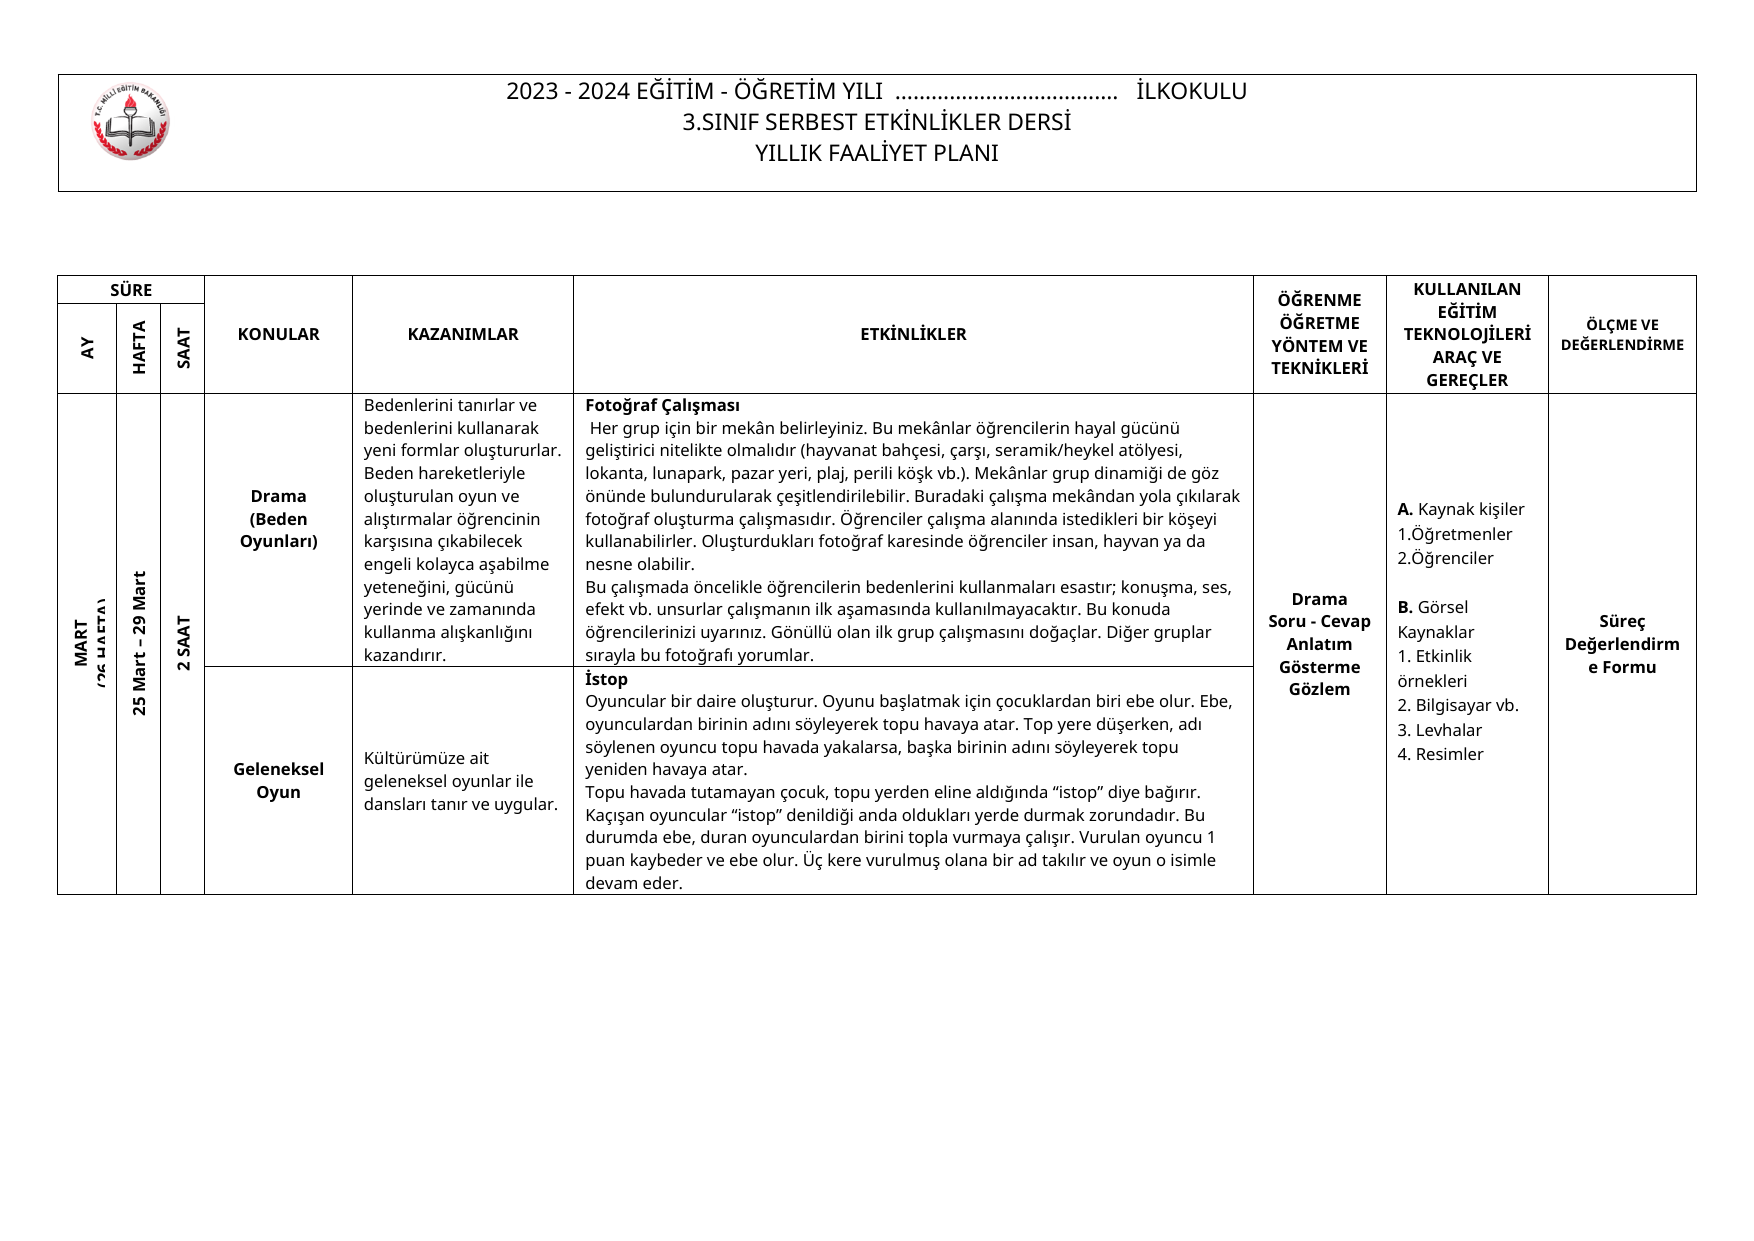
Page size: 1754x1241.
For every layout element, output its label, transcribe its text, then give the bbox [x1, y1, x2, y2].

table_cell Fotoğraf Çalışması Her grup için bir mekân belirleyiniz. Bu mekânlar öğrencilerin hayal gücünü geliştirici nitelikte olmalıdır (hayvanat bahçesi, çarşı, seramik/heykel atölyesi, lokanta, lunapark, pazar yeri, plaj, perili köşk vb.). Mekânlar grup dinamiği de göz önünde bulundurularak çeşitlendirilebilir. Buradaki çalışma mekândan yola çıkılarak fotoğraf oluşturma çalışmasıdır. Öğrenciler çalışma alanında istedikleri bir köşeyi kullanabilirler. Oluşturdukları fotoğraf karesinde öğrenciler insan, hayvan ya da nesne olabilir. Bu çalışmada öncelikle öğrencilerin bedenlerini kullanmaları esastır; konuşma, ses, efekt vb. unsurlar çalışmanın ilk aşamasında kullanılmayacaktır. Bu konuda öğrencilerinizi uyarınız. Gönüllü olan ilk grup çalışmasını doğaçlar. Diğer gruplar sırayla bu fotoğrafı yorumlar. [574, 394, 1253, 666]
table_header SÜRE [58, 276, 204, 303]
table_cell HAFTA [117, 304, 160, 393]
table_header ÖLÇME VE DEĞERLENDİRME [1549, 276, 1696, 393]
table_cell AY [58, 304, 116, 393]
picture [85, 77, 175, 167]
table_cell İstop Oyuncular bir daire oluşturur. Oyunu başlatmak için çocuklardan biri ebe olur. Ebe, oyunculardan birinin adını söyleyerek topu havaya atar. Top yere düşerken, adı söylenen oyuncu topu havada yakalarsa, başka birinin adını söyleyerek topu yeniden havaya atar. Topu havada tutamayan çocuk, topu yerden eline aldığında “istop” diye bağırır. Kaçışan oyuncular “istop” denildiği anda oldukları yerde durmak zorundadır. Bu durumda ebe, duran oyunculardan birini topla vurmaya çalışır. Vurulan oyuncu 1 puan kaybeder ve ebe olur. Üç kere vurulmuş olana bir ad takılır ve oyun o isimle devam eder. [574, 667, 1253, 894]
table_cell 2 SAAT [161, 394, 204, 894]
table_cell Geleneksel Oyun [205, 667, 352, 894]
table_header KONULAR [205, 276, 352, 393]
table_header KAZANIMLAR [353, 276, 573, 393]
table_cell Bedenlerini tanırlar ve bedenlerini kullanarak yeni formlar oluştururlar. Beden hareketleriyle oluşturulan oyun ve alıştırmalar öğrencinin karşısına çıkabilecek engeli kolayca aşabilme yeteneğini, gücünü yerinde ve zamanında kullanma alışkanlığını kazandırır. [353, 394, 573, 666]
table_cell Kültürümüze ait geleneksel oyunlar ile dansları tanır ve uygular. [353, 667, 573, 894]
table_cell A. Kaynak kişiler 1.Öğretmenler 2.Öğrenciler B. Görsel Kaynaklar 1. Etkinlik örnekleri 2. Bilgisayar vb. 3. Levhalar 4. Resimler [1387, 394, 1548, 894]
table_cell 25 Mart – 29 Mart [117, 394, 160, 894]
table_cell SAAT [161, 304, 204, 393]
table_header ETKİNLİKLER [574, 276, 1253, 393]
table_cell MART (26.HAFTA) [58, 394, 116, 894]
table_cell Drama (Beden Oyunları) [205, 394, 352, 666]
table_header ÖĞRENME ÖĞRETME YÖNTEM VE TEKNİKLERİ [1254, 276, 1386, 393]
table_cell Süreç Değerlendirme Formu [1549, 394, 1696, 894]
table_cell Drama Soru - Cevap Anlatım Gösterme Gözlem [1254, 394, 1386, 894]
table_header KULLANILAN EĞİTİM TEKNOLOJİLERİ ARAÇ VE GEREÇLER [1387, 276, 1548, 393]
